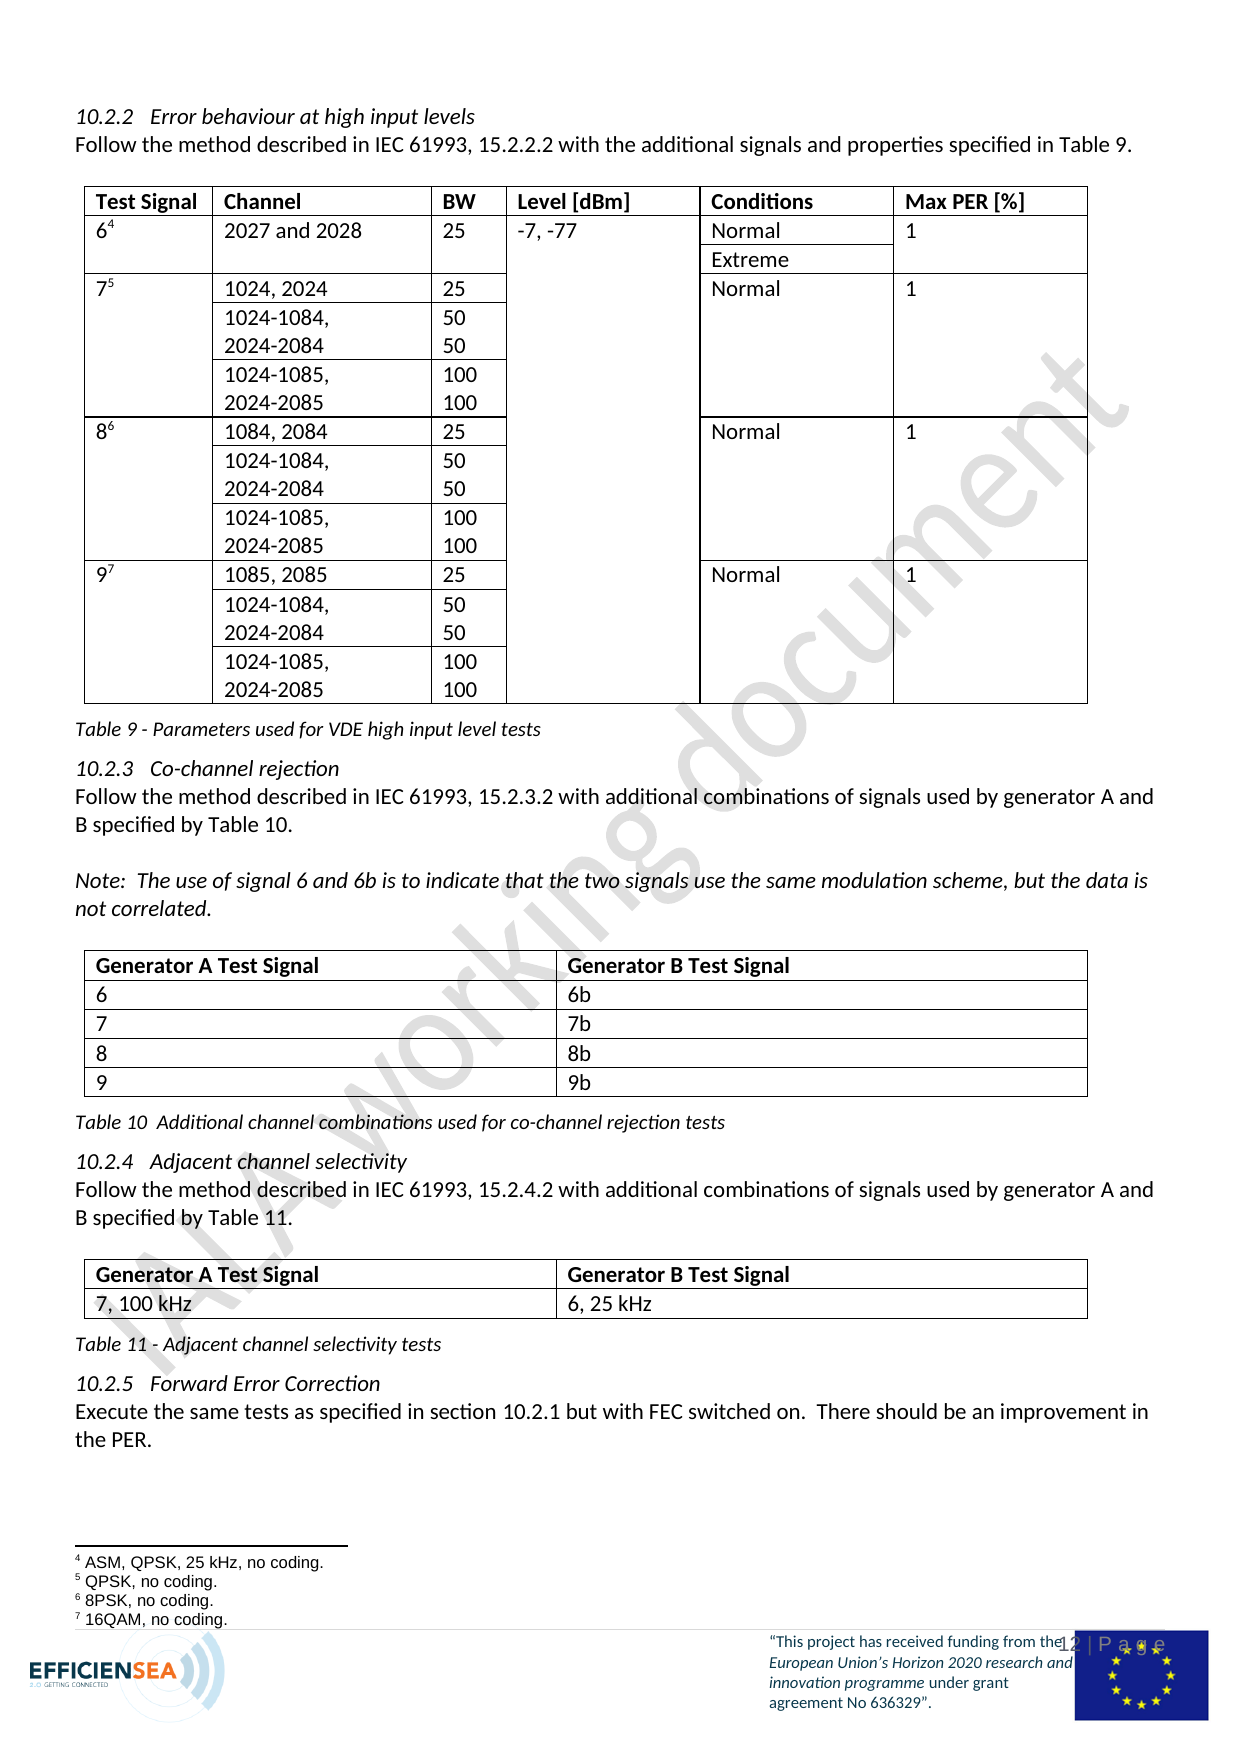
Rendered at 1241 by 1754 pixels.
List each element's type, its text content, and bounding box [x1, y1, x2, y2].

table_cell 8 [85, 418, 212, 559]
table_header Test Signal [85, 187, 212, 215]
table_cell 8 [85, 1039, 556, 1067]
table_cell Normal [701, 274, 893, 416]
table_cell 25 [432, 561, 506, 589]
table_header Generator A Test Signal [85, 951, 556, 979]
table_cell 1 [894, 418, 1087, 559]
table_cell -7, -77 [507, 216, 699, 703]
table_cell 9 [85, 1068, 556, 1096]
subtitle Error behaviour at high input levels [75, 102, 1165, 130]
table_cell 6, 25 kHz [557, 1289, 1087, 1317]
table_cell 50 50 [432, 590, 506, 646]
table_cell Normal [701, 418, 893, 559]
table_header Conditions [701, 187, 893, 215]
table_header BW [432, 187, 506, 215]
text Follow the method described in IEC 61993, 15.2.2.2 with the additional signals and properties specified in Table 9. [75, 130, 1165, 158]
table_cell 50 50 [432, 303, 506, 359]
picture [23, 1611, 230, 1731]
table_cell 25 [432, 216, 506, 273]
table_header Generator A Test Signal [85, 1260, 556, 1288]
table_cell 50 50 [432, 446, 506, 502]
table_cell 7b [557, 1010, 1087, 1038]
table_cell 1024-1084, 2024-2084 [213, 446, 431, 502]
table_cell 9 [85, 561, 212, 703]
table_cell 8b [557, 1039, 1087, 1067]
table_header Channel [213, 187, 431, 215]
table_cell 1024-1085, 2024-2085 [213, 647, 431, 703]
table_cell 1 [894, 274, 1087, 416]
table_cell Normal [701, 216, 893, 244]
table_header Level [dBm] [507, 187, 699, 215]
table_cell 100 100 [432, 360, 506, 416]
table_cell 25 [432, 274, 506, 302]
text Note: The use of signal 6 and 6b is to indicate that the two signals use the same modulation scheme, but the data is not correlated. [75, 866, 1165, 922]
table_header Max PER [%] [894, 187, 1087, 215]
table_cell 100 100 [432, 504, 506, 559]
table_cell 1024-1085, 2024-2085 [213, 360, 431, 416]
table_cell 25 [432, 418, 506, 445]
table_cell 1 [894, 561, 1087, 703]
text Follow the method described in IEC 61993, 15.2.4.2 with additional combinations of signals used by generator A and B specified by Table 11. [75, 1175, 1165, 1231]
subtitle Adjacent channel selectivity [75, 1147, 1165, 1175]
table_header Generator B Test Signal [557, 951, 1087, 979]
table_cell Extreme [701, 245, 893, 273]
subtitle Co-channel rejection [75, 754, 1165, 782]
table_header Generator B Test Signal [557, 1260, 1087, 1288]
table_cell Normal [701, 561, 893, 703]
table_cell 6 [85, 216, 212, 273]
table_cell 9b [557, 1068, 1087, 1096]
table_cell 7 [85, 274, 212, 416]
table_cell 1 [894, 216, 1087, 273]
text Follow the method described in IEC 61993, 15.2.3.2 with additional combinations of signals used by generator A and B specified by Table 10. [75, 782, 1165, 838]
table_cell 1024, 2024 [213, 274, 431, 302]
table_cell 7 [85, 1010, 556, 1038]
table_cell 1024-1084, 2024-2084 [213, 303, 431, 359]
subtitle Forward Error Correction [75, 1369, 1165, 1397]
table_cell 1085, 2085 [213, 561, 431, 589]
table_cell 100 100 [432, 647, 506, 703]
table_cell 7, 100 kHz [85, 1289, 556, 1317]
table_cell 1024-1084, 2024-2084 [213, 590, 431, 646]
text Execute the same tests as specified in section 10.2.1 but with FEC switched on. There should be an improvement in the PER. [75, 1397, 1165, 1453]
picture [1072, 1628, 1211, 1723]
table_cell 2027 and 2028 [213, 216, 431, 273]
table_cell 6b [557, 981, 1087, 1008]
table_cell 1024-1085, 2024-2085 [213, 504, 431, 559]
table_cell 6 [85, 981, 556, 1008]
table_cell 1084, 2084 [213, 418, 431, 445]
picture [1072, 1638, 1077, 1646]
